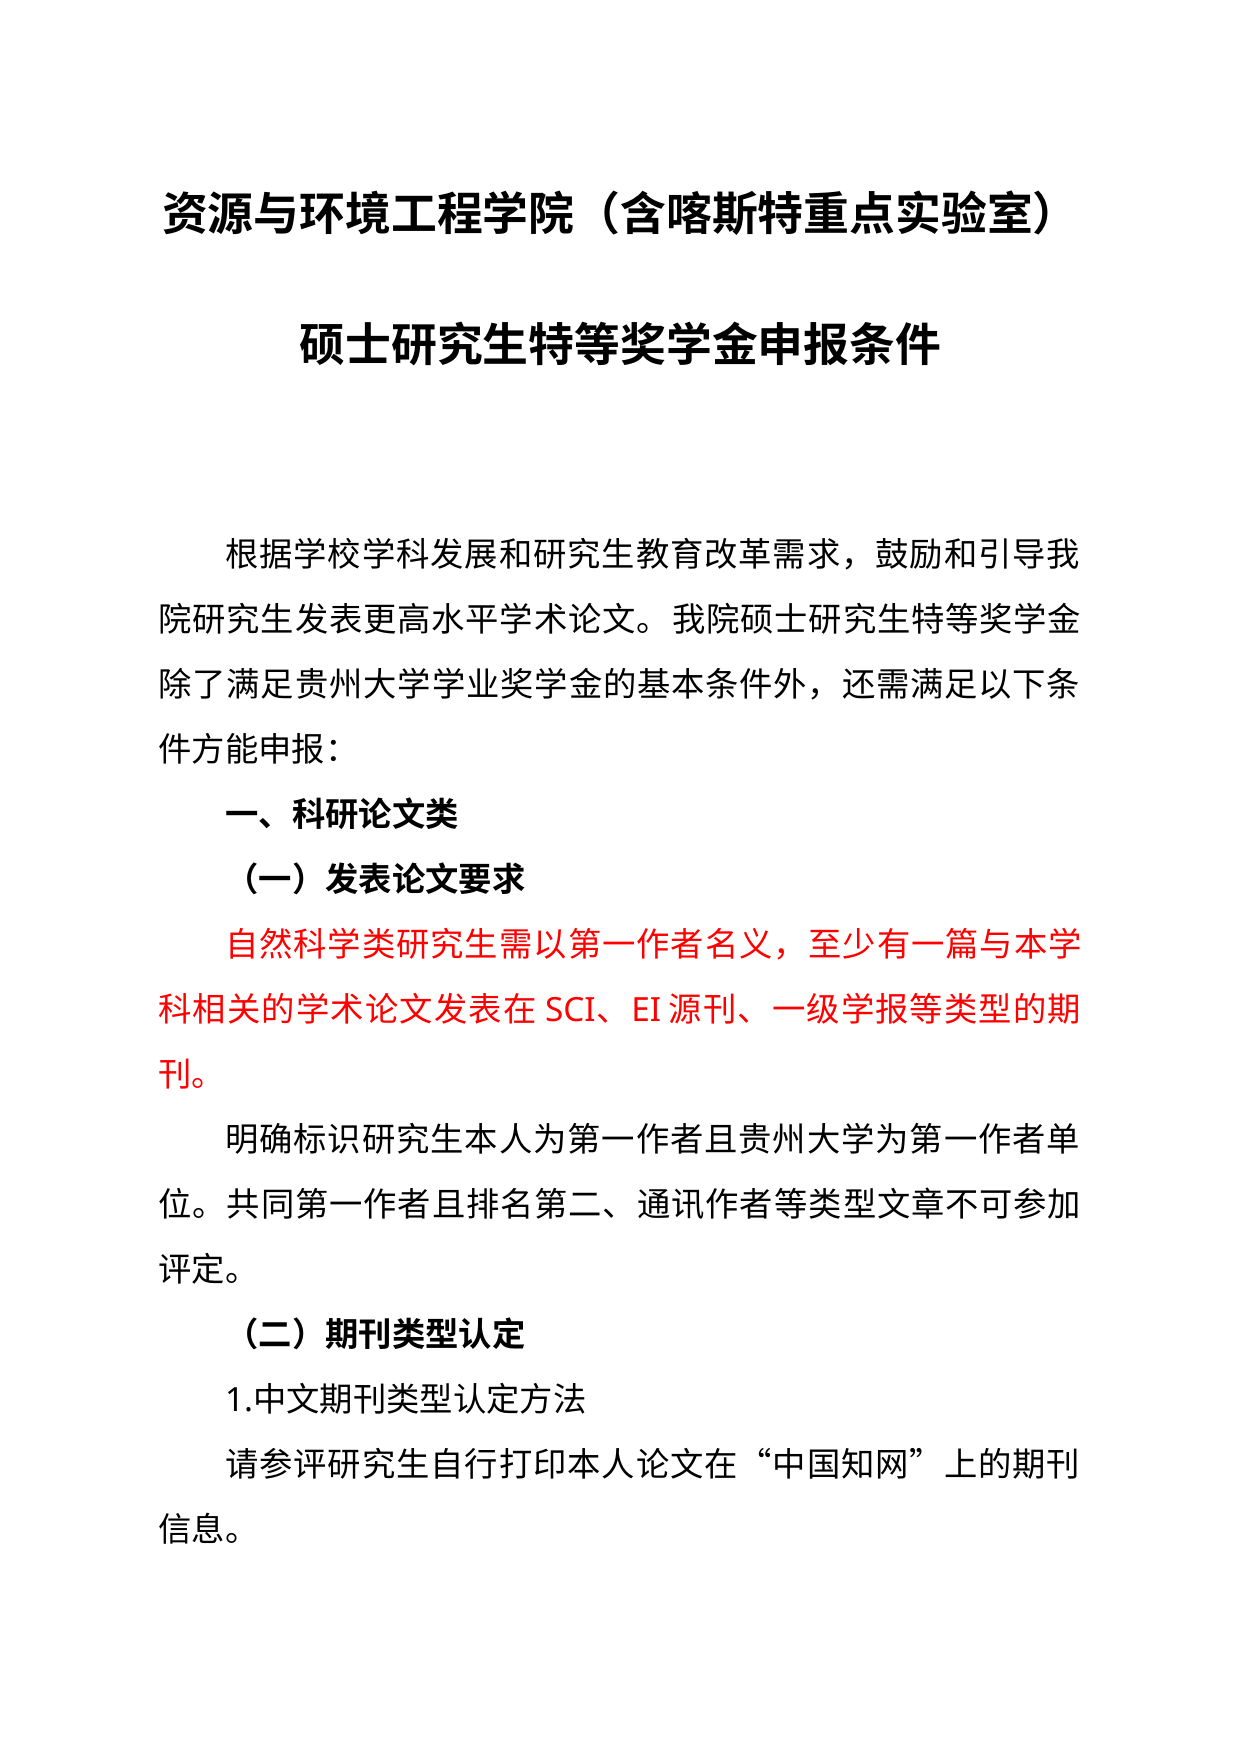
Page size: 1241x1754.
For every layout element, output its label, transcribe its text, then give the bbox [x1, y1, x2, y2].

text （一）发表论文要求 [158, 844, 1082, 909]
text 硕士研究生特等奖学金申报条件 [158, 293, 1082, 390]
text 一、科研论文类 [158, 779, 1082, 844]
text （二）期刊类型认定 [158, 1299, 1082, 1364]
text 请参评研究生自行打印本人论文在“中国知网”上的期刊信息。 [158, 1429, 1082, 1559]
text 资源与环境工程学院（含喀斯特重点实验室） [158, 162, 1082, 259]
text 明确标识研究生本人为第一作者且贵州大学为第一作者单位。共同第一作者且排名第二、通讯作者等类型文章不可参加评定。 [158, 1104, 1082, 1299]
text 根据学校学科发展和研究生教育改革需求，鼓励和引导我院研究生发表更高水平学术论文。我院硕士研究生特等奖学金除了满足贵州大学学业奖学金的基本条件外，还需满足以下条件方能申报： [158, 519, 1082, 779]
text 自然科学类研究生需以第一作者名义，至少有一篇与本学科相关的学术论文发表在SCI、EI源刊、一级学报等类型的期刊。 [158, 909, 1082, 1104]
text 1.中文期刊类型认定方法 [158, 1364, 1082, 1429]
